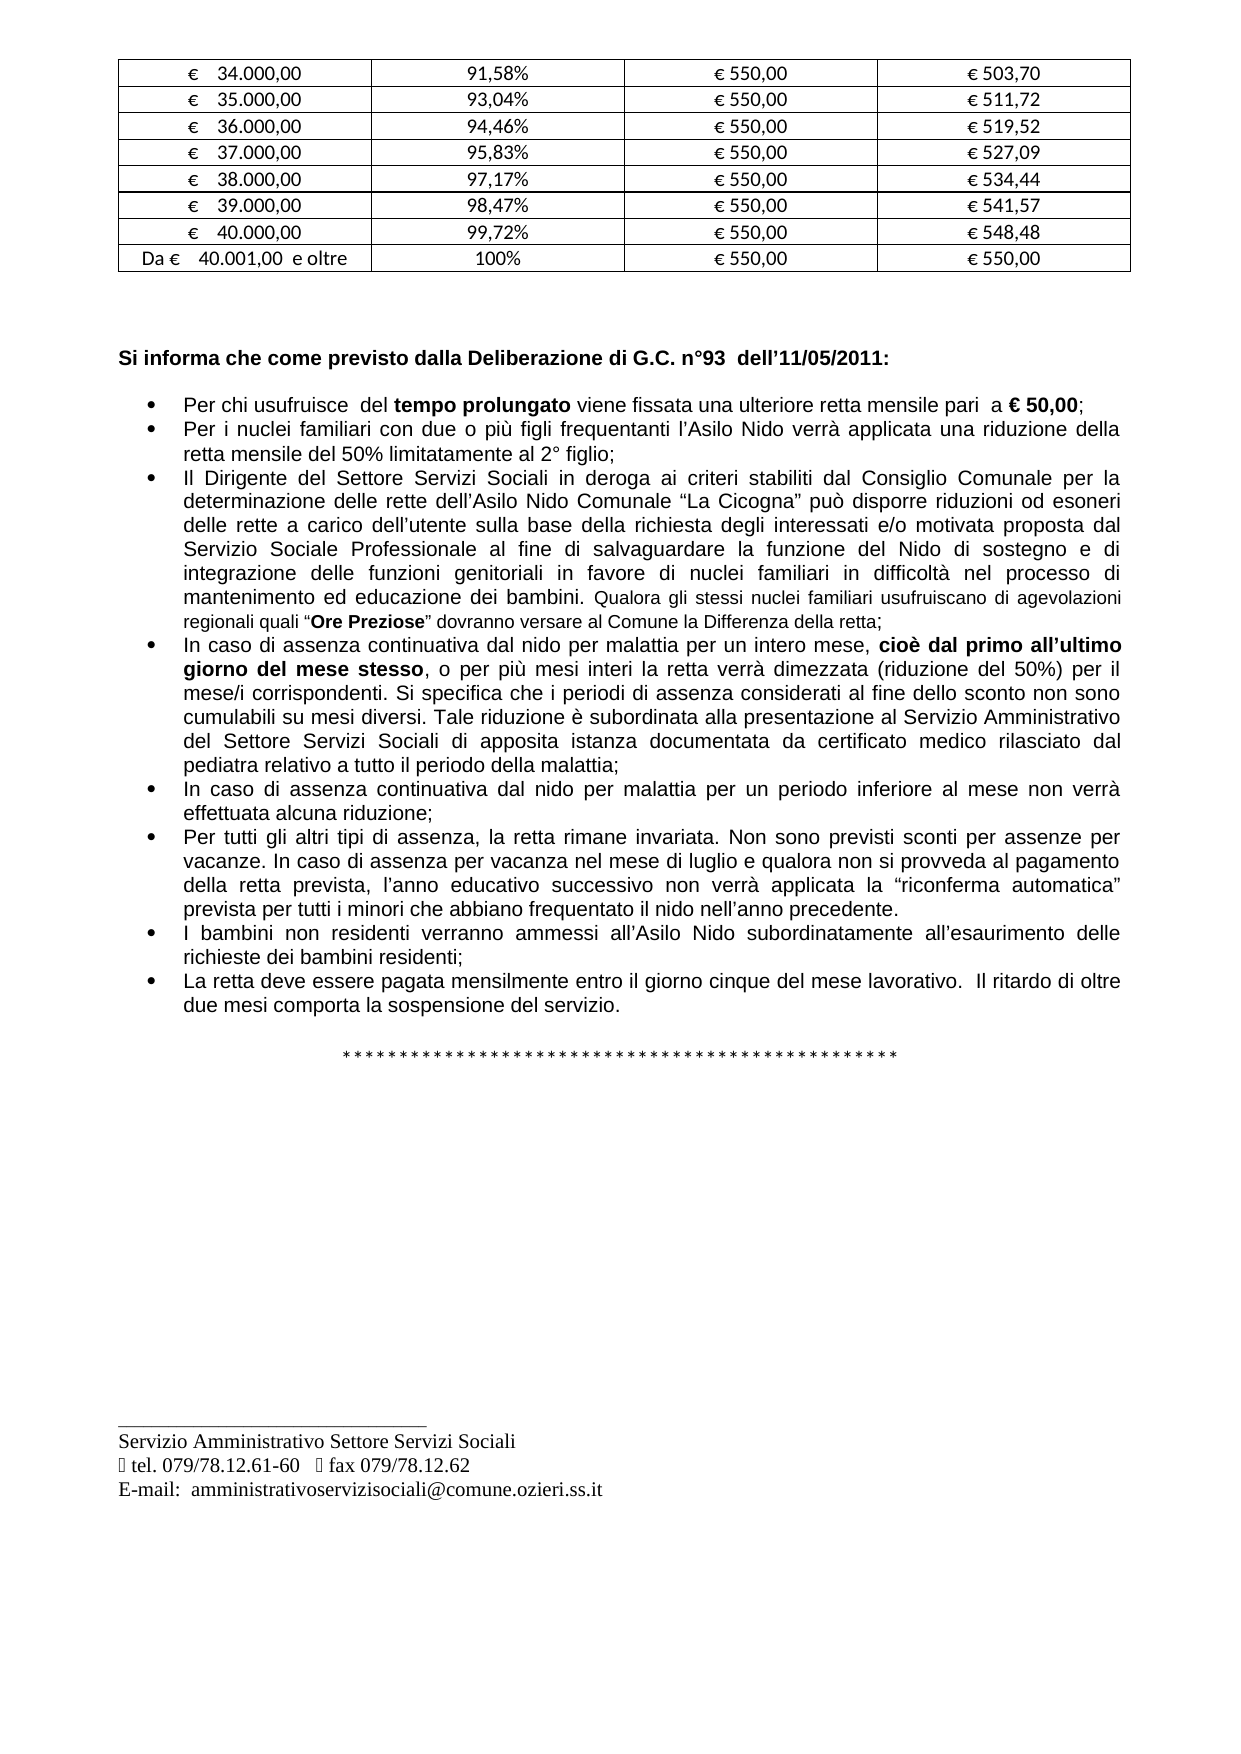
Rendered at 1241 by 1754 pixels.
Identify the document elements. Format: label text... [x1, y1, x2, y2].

table_cell € 550,00 [625, 245, 877, 271]
list Per tutti gli altri tipi di assenza, la retta rimane invariata. Non sono previsti sconti per assenze per vacanze. In caso di assenza per vacanza nel mese di luglio e qualora non si provveda al pagamento della retta prevista, l’anno educativo successivo non verrà applicata la “riconferma automatica” prevista per tutti i minori che abbiano frequentato il nido nell’anno precedente. [148, 825, 1122, 921]
table_cell 99,72% [372, 219, 624, 244]
table_cell € 503,70 [878, 60, 1130, 86]
list Per i nuclei familiari con due o più figli frequentanti l’Asilo Nido verrà applicata una riduzione della retta mensile del 50% limitatamente al 2° figlio; [148, 417, 1122, 465]
table_cell € 550,00 [625, 140, 877, 165]
table_cell € 550,00 [625, 166, 877, 191]
list Per chi usufruisce del tempo prolungato viene fissata una ulteriore retta mensile pari a € 50,00; [148, 393, 1122, 417]
table_cell € 527,09 [878, 140, 1130, 165]
table_cell € 550,00 [878, 245, 1130, 271]
table_cell € 541,57 [878, 193, 1130, 218]
table_cell € 550,00 [625, 87, 877, 112]
table_cell € 550,00 [625, 113, 877, 138]
text ************************************************* [118, 1045, 1122, 1073]
text tel. 079/78.12.61-60 fax 079/78.12.62 [118, 1453, 1122, 1477]
table_cell € 36.000,00 [119, 113, 371, 138]
table_cell Da € 40.001,00 e oltre [119, 245, 371, 271]
list In caso di assenza continuativa dal nido per malattia per un intero mese, cioè dal primo all’ultimo giorno del mese stesso, o per più mesi interi la retta verrà dimezzata (riduzione del 50%) per il mese/i corrispondenti. Si specifica che i periodi di assenza considerati al fine dello sconto non sono cumulabili su mesi diversi. Tale riduzione è subordinata alla presentazione al Servizio Amministrativo del Settore Servizi Sociali di apposita istanza documentata da certificato medico rilasciato dal pediatra relativo a tutto il periodo della malattia; [148, 633, 1122, 777]
table_cell € 511,72 [878, 87, 1130, 112]
table_cell 91,58% [372, 60, 624, 86]
table_cell € 550,00 [625, 60, 877, 86]
table_cell € 534,44 [878, 166, 1130, 191]
text _____________________________________ [118, 1410, 1122, 1429]
table_cell 98,47% [372, 193, 624, 218]
text E-mail: amministrativoservizisociali@comune.ozieri.ss.it [118, 1477, 1122, 1501]
list I bambini non residenti verranno ammessi all’Asilo Nido subordinatamente all’esaurimento delle richieste dei bambini residenti; [148, 921, 1122, 969]
table_cell 93,04% [372, 87, 624, 112]
list La retta deve essere pagata mensilmente entro il giorno cinque del mese lavorativo. Il ritardo di oltre due mesi comporta la sospensione del servizio. [148, 969, 1122, 1017]
text Si informa che come previsto dalla Deliberazione di G.C. n°93 dell’11/05/2011: [118, 345, 1122, 369]
table_cell 100% [372, 245, 624, 271]
table_cell € 40.000,00 [119, 219, 371, 244]
table_cell 95,83% [372, 140, 624, 165]
table_cell € 39.000,00 [119, 193, 371, 218]
table_cell € 37.000,00 [119, 140, 371, 165]
table_cell € 35.000,00 [119, 87, 371, 112]
text Servizio Amministrativo Settore Servizi Sociali [118, 1429, 1122, 1453]
list Il Dirigente del Settore Servizi Sociali in deroga ai criteri stabiliti dal Consiglio Comunale per la determinazione delle rette dell’Asilo Nido Comunale “La Cicogna” può disporre riduzioni od esoneri delle rette a carico dell’utente sulla base della richiesta degli interessati e/o motivata proposta dal Servizio Sociale Professionale al fine di salvaguardare la funzione del Nido di sostegno e di integrazione delle funzioni genitoriali in favore di nuclei familiari in difficoltà nel processo di mantenimento ed educazione dei bambini. Qualora gli stessi nuclei familiari usufruiscano di agevolazioni regionali quali “Ore Preziose” dovranno versare al Comune la Differenza della retta; [148, 465, 1122, 633]
table_cell € 550,00 [625, 219, 877, 244]
table_cell € 519,52 [878, 113, 1130, 138]
table_cell € 34.000,00 [119, 60, 371, 86]
table_cell 94,46% [372, 113, 624, 138]
table_cell € 38.000,00 [119, 166, 371, 191]
table_cell € 548,48 [878, 219, 1130, 244]
table_cell € 550,00 [625, 193, 877, 218]
list In caso di assenza continuativa dal nido per malattia per un periodo inferiore al mese non verrà effettuata alcuna riduzione; [148, 777, 1122, 825]
table_cell 97,17% [372, 166, 624, 191]
